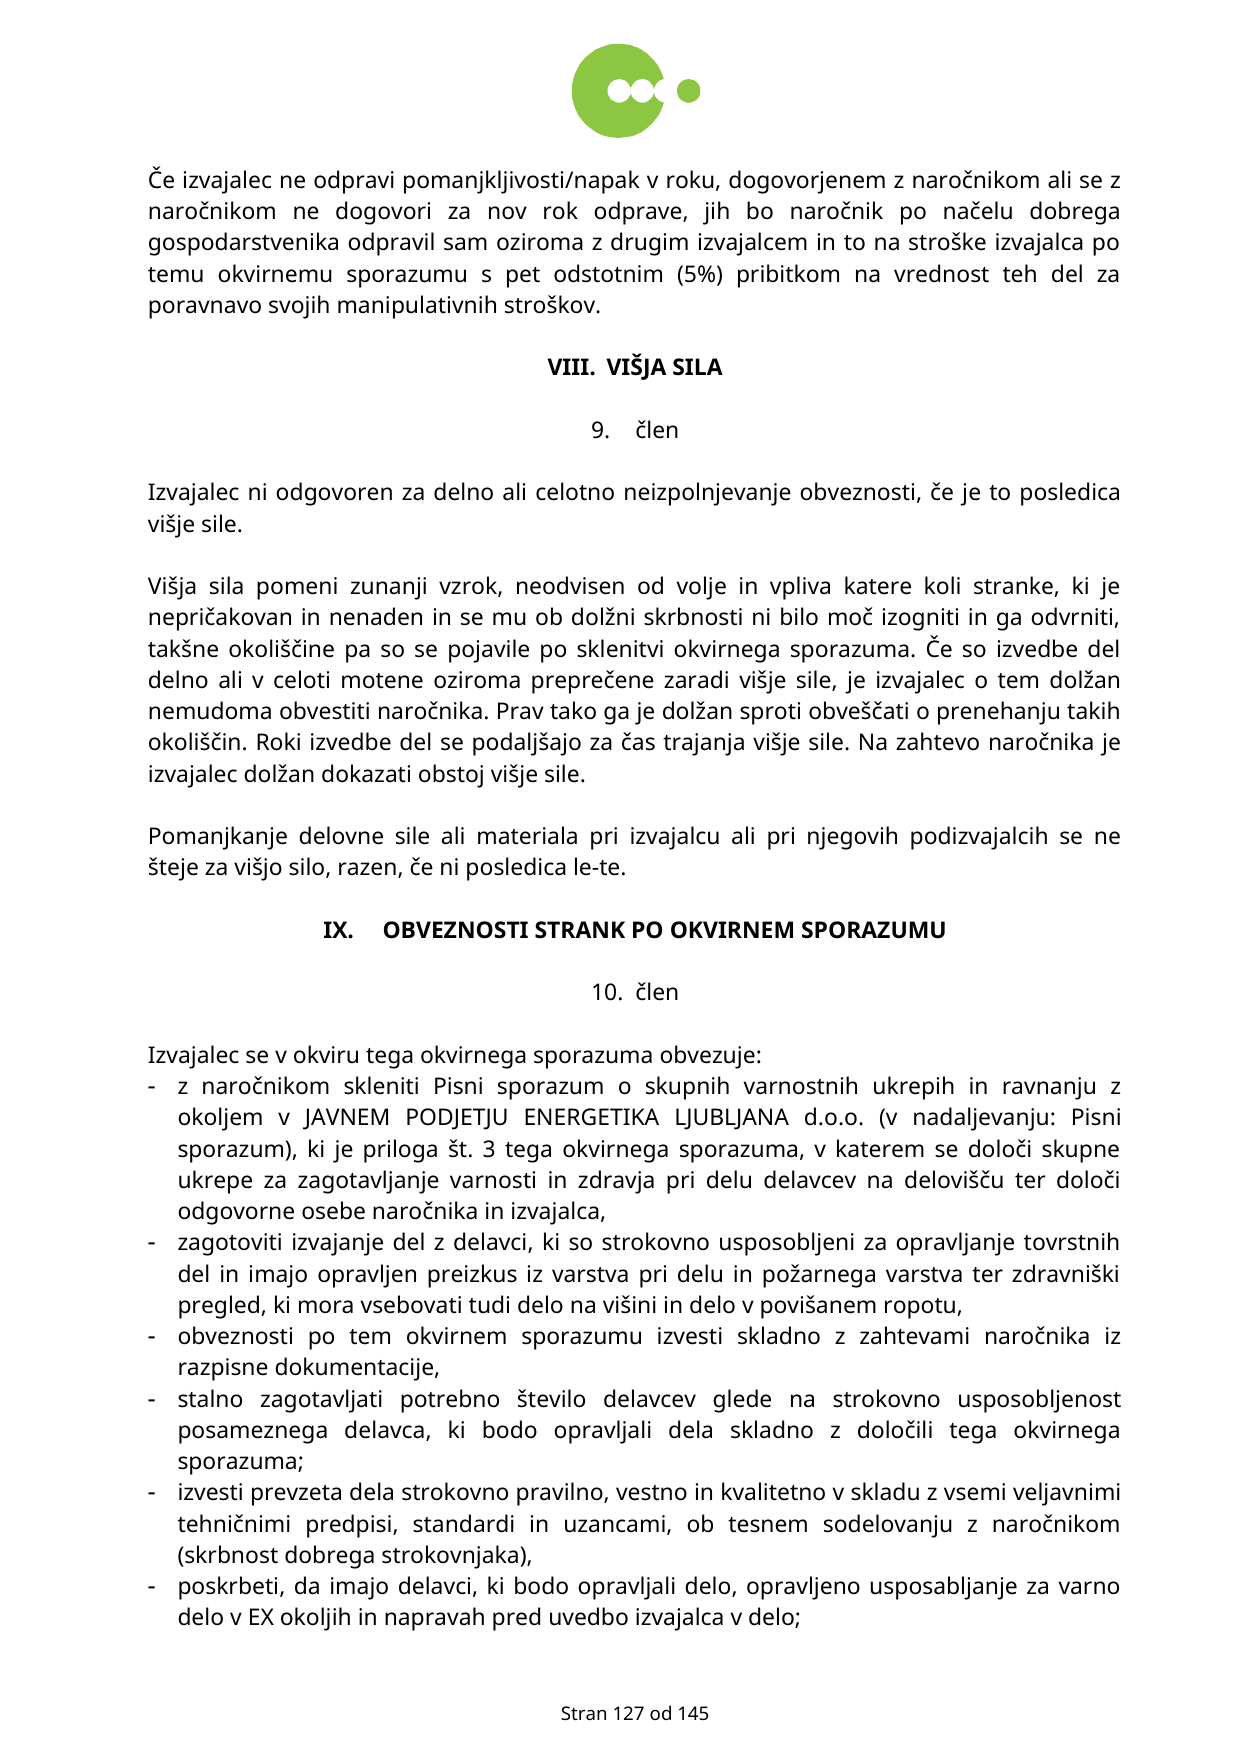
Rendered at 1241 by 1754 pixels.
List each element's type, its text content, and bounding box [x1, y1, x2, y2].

text Izvajalec ni odgovoren za delno ali celotno neizpolnjevanje obveznosti, če je to posledica višje sile. [148, 476, 1122, 539]
text Izvajalec se v okviru tega okvirnega sporazuma obvezuje: [148, 1039, 1122, 1070]
list člen [148, 976, 1122, 1007]
list zagotoviti izvajanje del z delavci, ki so strokovno usposobljeni za opravljanje tovrstnih del in imajo opravljen preizkus iz varstva pri delu in požarnega varstva ter zdravniški pregled, ki mora vsebovati tudi delo na višini in delo v povišanem ropotu, [148, 1226, 1122, 1320]
list VIŠJA SILA [148, 351, 1122, 382]
text Višja sila pomeni zunanji vzrok, neodvisen od volje in vpliva katere koli stranke, ki je nepričakovan in nenaden in se mu ob dolžni skrbnosti ni bilo moč izogniti in ga odvrniti, takšne okoliščine pa so se pojavile po sklenitvi okvirnega sporazuma. Če so izvedbe del delno ali v celoti motene oziroma preprečene zaradi višje sile, je izvajalec o tem dolžan nemudoma obvestiti naročnika. Prav tako ga je dolžan sproti obveščati o prenehanju takih okoliščin. Roki izvedbe del se podaljšajo za čas trajanja višje sile. Na zahtevo naročnika je izvajalec dolžan dokazati obstoj višje sile. [148, 570, 1122, 789]
list člen [148, 414, 1122, 445]
list izvesti prevzeta dela strokovno pravilno, vestno in kvalitetno v skladu z vsemi veljavnimi tehničnimi predpisi, standardi in uzancami, ob tesnem sodelovanju z naročnikom (skrbnost dobrega strokovnjaka), [148, 1476, 1122, 1570]
list poskrbeti, da imajo delavci, ki bodo opravljali delo, opravljeno usposabljanje za varno delo v EX okoljih in napravah pred uvedbo izvajalca v delo; [148, 1570, 1122, 1632]
text Pomanjkanje delovne sile ali materiala pri izvajalcu ali pri njegovih podizvajalcih se ne šteje za višjo silo, razen, če ni posledica le-te. [148, 820, 1122, 882]
text Če izvajalec ne odpravi pomanjkljivosti/napak v roku, dogovorjenem z naročnikom ali se z naročnikom ne dogovori za nov rok odprave, jih bo naročnik po načelu dobrega gospodarstvenika odpravil sam oziroma z drugim izvajalcem in to na stroške izvajalca po temu okvirnemu sporazumu s pet odstotnim (5%) pribitkom na vrednost teh del za poravnavo svojih manipulativnih stroškov. [148, 164, 1122, 320]
list OBVEZNOSTI STRANK PO OKVIRNEM SPORAZUMU [148, 914, 1122, 945]
list stalno zagotavljati potrebno število delavcev glede na strokovno usposobljenost posameznega delavca, ki bodo opravljali dela skladno z določili tega okvirnega sporazuma; [148, 1382, 1122, 1476]
list obveznosti po tem okvirnem sporazumu izvesti skladno z zahtevami naročnika iz razpisne dokumentacije, [148, 1320, 1122, 1382]
list z naročnikom skleniti Pisni sporazum o skupnih varnostnih ukrepih in ravnanju z okoljem v JAVNEM PODJETJU ENERGETIKA LJUBLJANA d.o.o. (v nadaljevanju: Pisni sporazum), ki je priloga št. 3 tega okvirnega sporazuma, v katerem se določi skupne ukrepe za zagotavljanje varnosti in zdravja pri delu delavcev na delovišču ter določi odgovorne osebe naročnika in izvajalca, [148, 1070, 1122, 1226]
